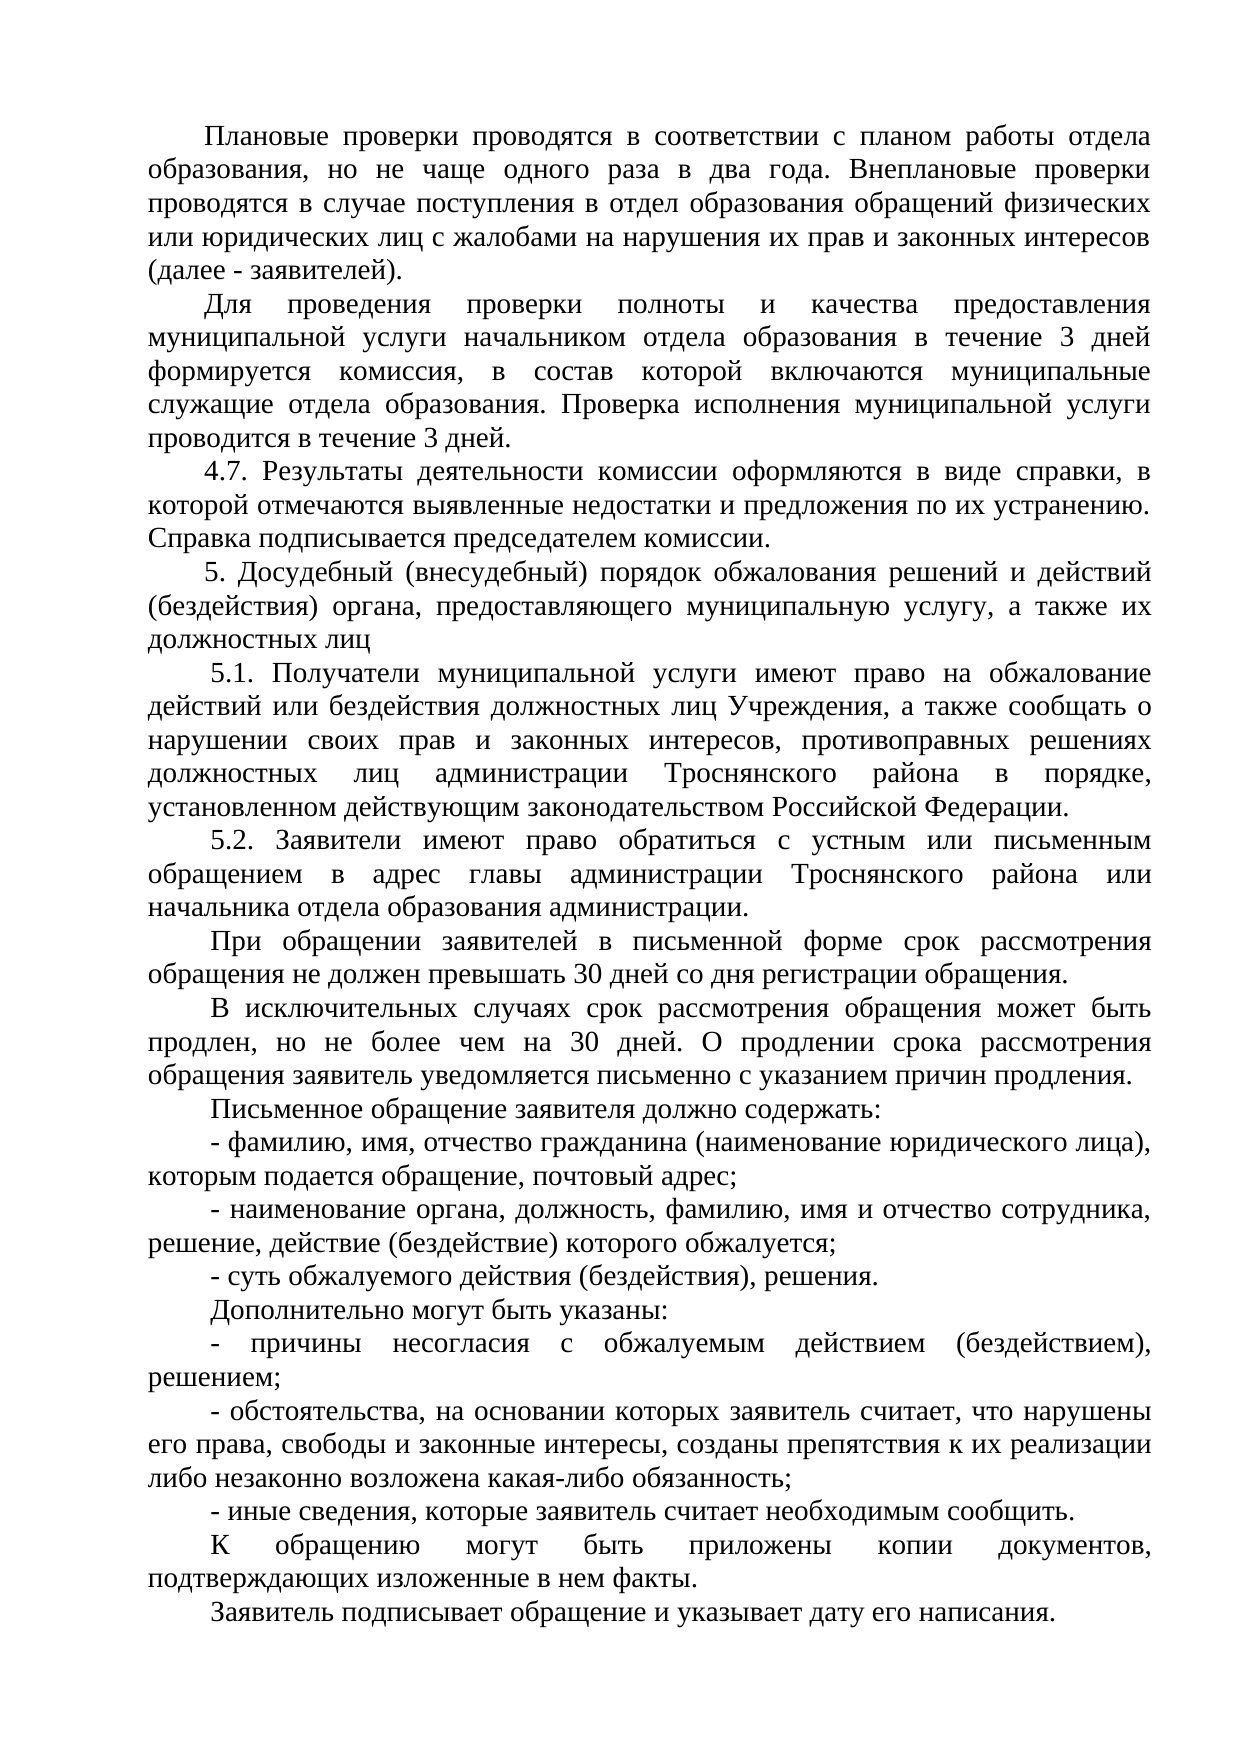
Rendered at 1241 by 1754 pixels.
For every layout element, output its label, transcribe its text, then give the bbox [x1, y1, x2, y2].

text - суть обжалуемого действия (бездействия), решения. [148, 1258, 1152, 1292]
text - причины несогласия с обжалуемым действием (бездействием), решением; [148, 1326, 1152, 1393]
text 5. Досудебный (внесудебный) порядок обжалования решений и действий (бездействия) органа, предоставляющего муниципальную услугу, а также их должностных лиц [148, 554, 1152, 655]
text К обращению могут быть приложены копии документов, подтверждающих изложенные в нем факты. [148, 1527, 1152, 1594]
text - фамилию, имя, отчество гражданина (наименование юридического лица), которым подается обращение, почтовый адрес; [148, 1124, 1152, 1191]
text Дополнительно могут быть указаны: [148, 1292, 1152, 1326]
text При обращении заявителей в письменной форме срок рассмотрения обращения не должен превышать 30 дней со дня регистрации обращения. [148, 923, 1152, 990]
text 4.7. Результаты деятельности комиссии оформляются в виде справки, в которой отмечаются выявленные недостатки и предложения по их устранению. Справка подписывается председателем комиссии. [148, 453, 1152, 554]
text 5.2. Заявители имеют право обратиться с устным или письменным обращением в адрес главы администрации Троснянского района или начальника отдела образования администрации. [148, 822, 1152, 923]
text В исключительных случаях срок рассмотрения обращения может быть продлен, но не более чем на 30 дней. О продлении срока рассмотрения обращения заявитель уведомляется письменно с указанием причин продления. [148, 990, 1152, 1091]
text - обстоятельства, на основании которых заявитель считает, что нарушены его права, свободы и законные интересы, созданы препятствия к их реализации либо незаконно возложена какая-либо обязанность; [148, 1393, 1152, 1493]
text Для проведения проверки полноты и качества предоставления муниципальной услуги начальником отдела образования в течение 3 дней формируется комиссия, в состав которой включаются муниципальные служащие отдела образования. Проверка исполнения муниципальной услуги проводится в течение 3 дней. [148, 286, 1152, 453]
text 5.1. Получатели муниципальной услуги имеют право на обжалование действий или бездействия должностных лиц Учреждения, а также сообщать о нарушении своих прав и законных интересов, противоправных решениях должностных лиц администрации Троснянского района в порядке, установленном действующим законодательством Российской Федерации. [148, 655, 1152, 822]
text - наименование органа, должность, фамилию, имя и отчество сотрудника, решение, действие (бездействие) которого обжалуется; [148, 1191, 1152, 1258]
text Заявитель подписывает обращение и указывает дату его написания. [148, 1594, 1152, 1627]
text Письменное обращение заявителя должно содержать: [148, 1091, 1152, 1124]
text - иные сведения, которые заявитель считает необходимым сообщить. [148, 1493, 1152, 1527]
text Плановые проверки проводятся в соответствии с планом работы отдела образования, но не чаще одного раза в два года. Внеплановые проверки проводятся в случае поступления в отдел образования обращений физических или юридических лиц с жалобами на нарушения их прав и законных интересов (далее - заявителей). [148, 118, 1152, 286]
